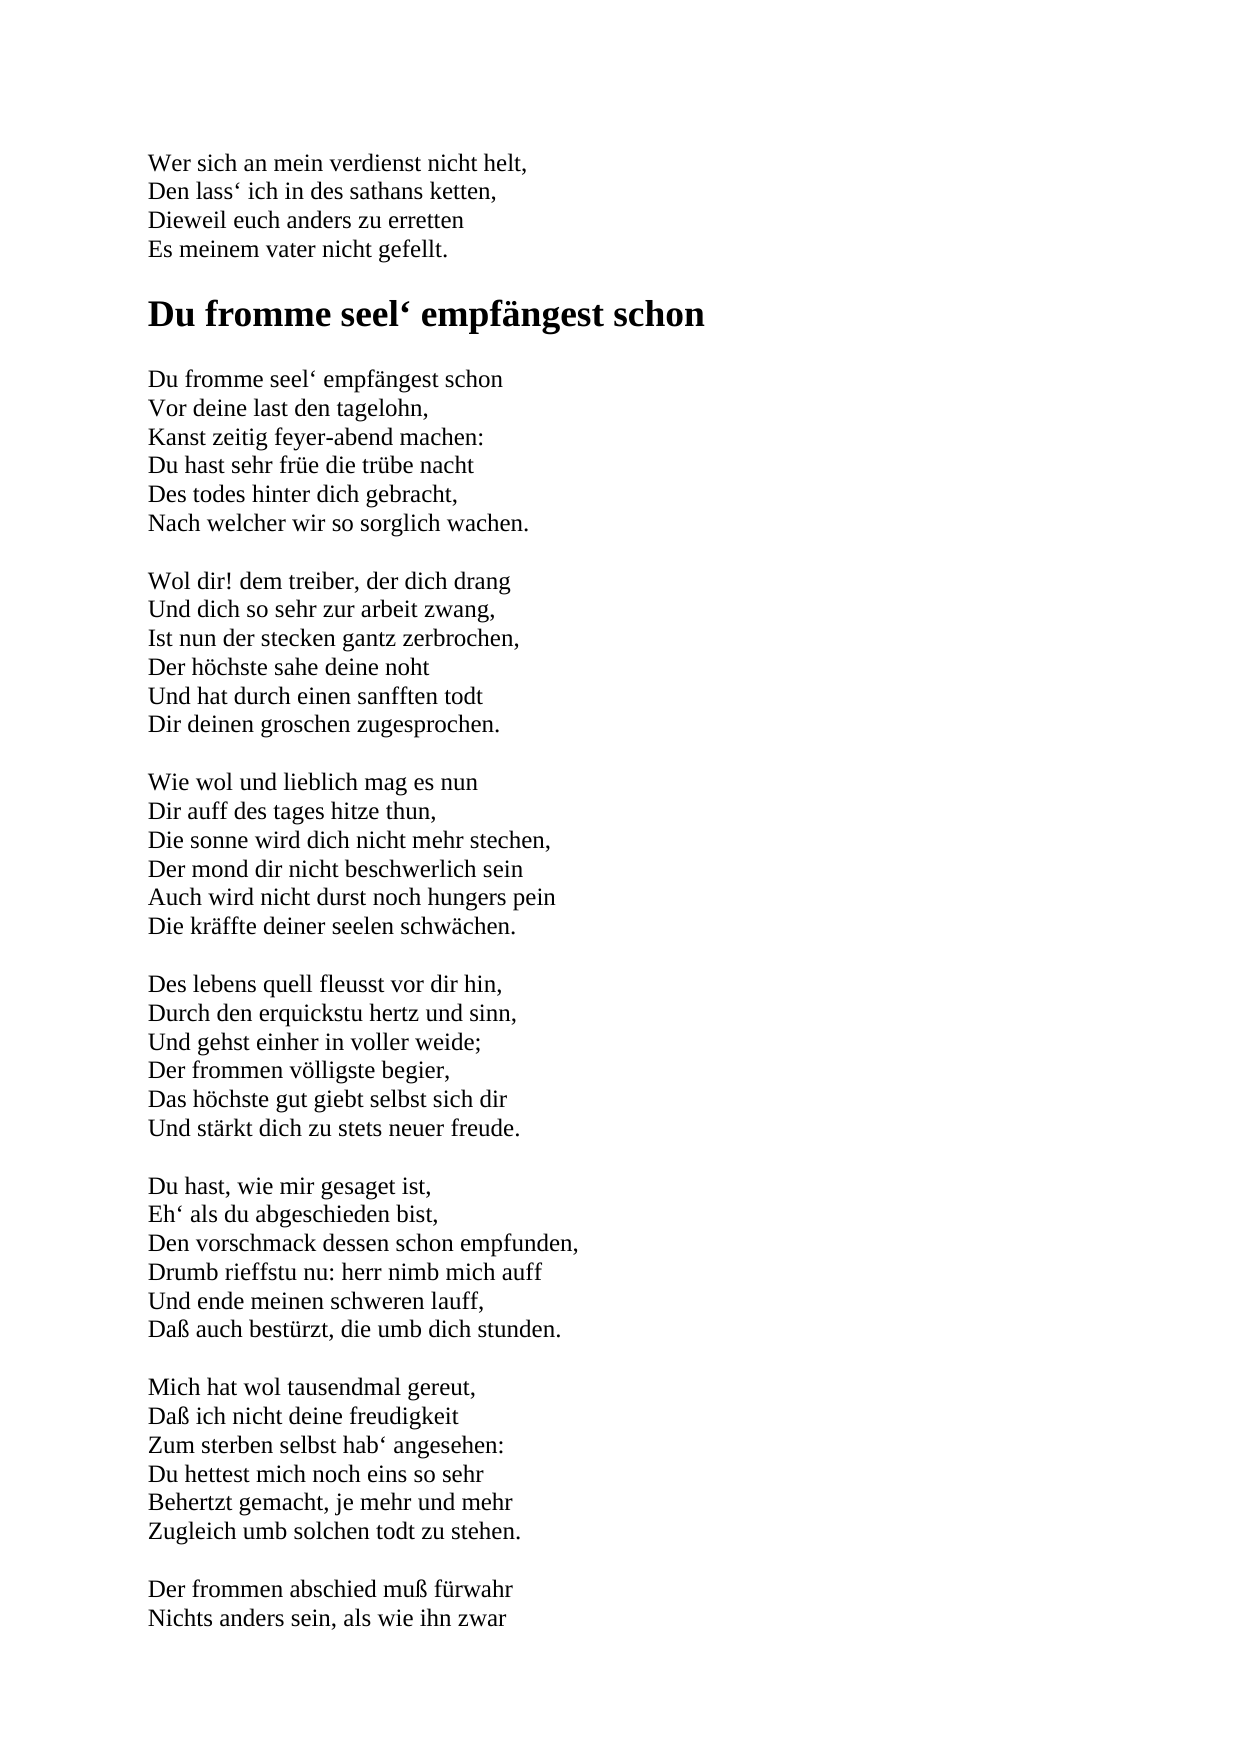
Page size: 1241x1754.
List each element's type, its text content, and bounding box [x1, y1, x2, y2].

text Wol dir! dem treiber, der dich drang Und dich so sehr zur arbeit zwang, Ist nun der stecken gantz zerbrochen, Der höchste sahe deine noht Und hat durch einen sanfften todt Dir deinen groschen zugesprochen. [148, 566, 1093, 738]
text Mich hat wol tausendmal gereut, Daß ich nicht deine freudigkeit Zum sterben selbst hab‘ angesehen: Du hettest mich noch eins so sehr Behertzt gemacht, je mehr und mehr Zugleich umb solchen todt zu stehen. [148, 1372, 1093, 1545]
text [148, 1574, 1093, 1632]
subtitle Du fromme seel‘ empfängest schon [148, 292, 1093, 335]
text Du fromme seel‘ empfängest schon Vor deine last den tagelohn, Kanst zeitig feyer-abend machen: Du hast sehr früe die trübe nacht Des todes hinter dich gebracht, Nach welcher wir so sorglich wachen. [148, 364, 1093, 537]
text Du hast, wie mir gesaget ist, Eh‘ als du abgeschieden bist, Den vorschmack dessen schon empfunden, Drumb rieffstu nu: herr nimb mich auff Und ende meinen schweren lauff, Daß auch bestürzt, die umb dich stunden. [148, 1171, 1093, 1343]
text Wie wol und lieblich mag es nun Dir auff des tages hitze thun, Die sonne wird dich nicht mehr stechen, Der mond dir nicht beschwerlich sein Auch wird nicht durst noch hungers pein Die kräffte deiner seelen schwächen. [148, 767, 1093, 940]
text Des lebens quell fleusst vor dir hin, Durch den erquickstu hertz und sinn, Und gehst einher in voller weide; Der frommen völligste begier, Das höchste gut giebt selbst sich dir Und stärkt dich zu stets neuer freude. [148, 969, 1093, 1142]
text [148, 148, 1093, 263]
